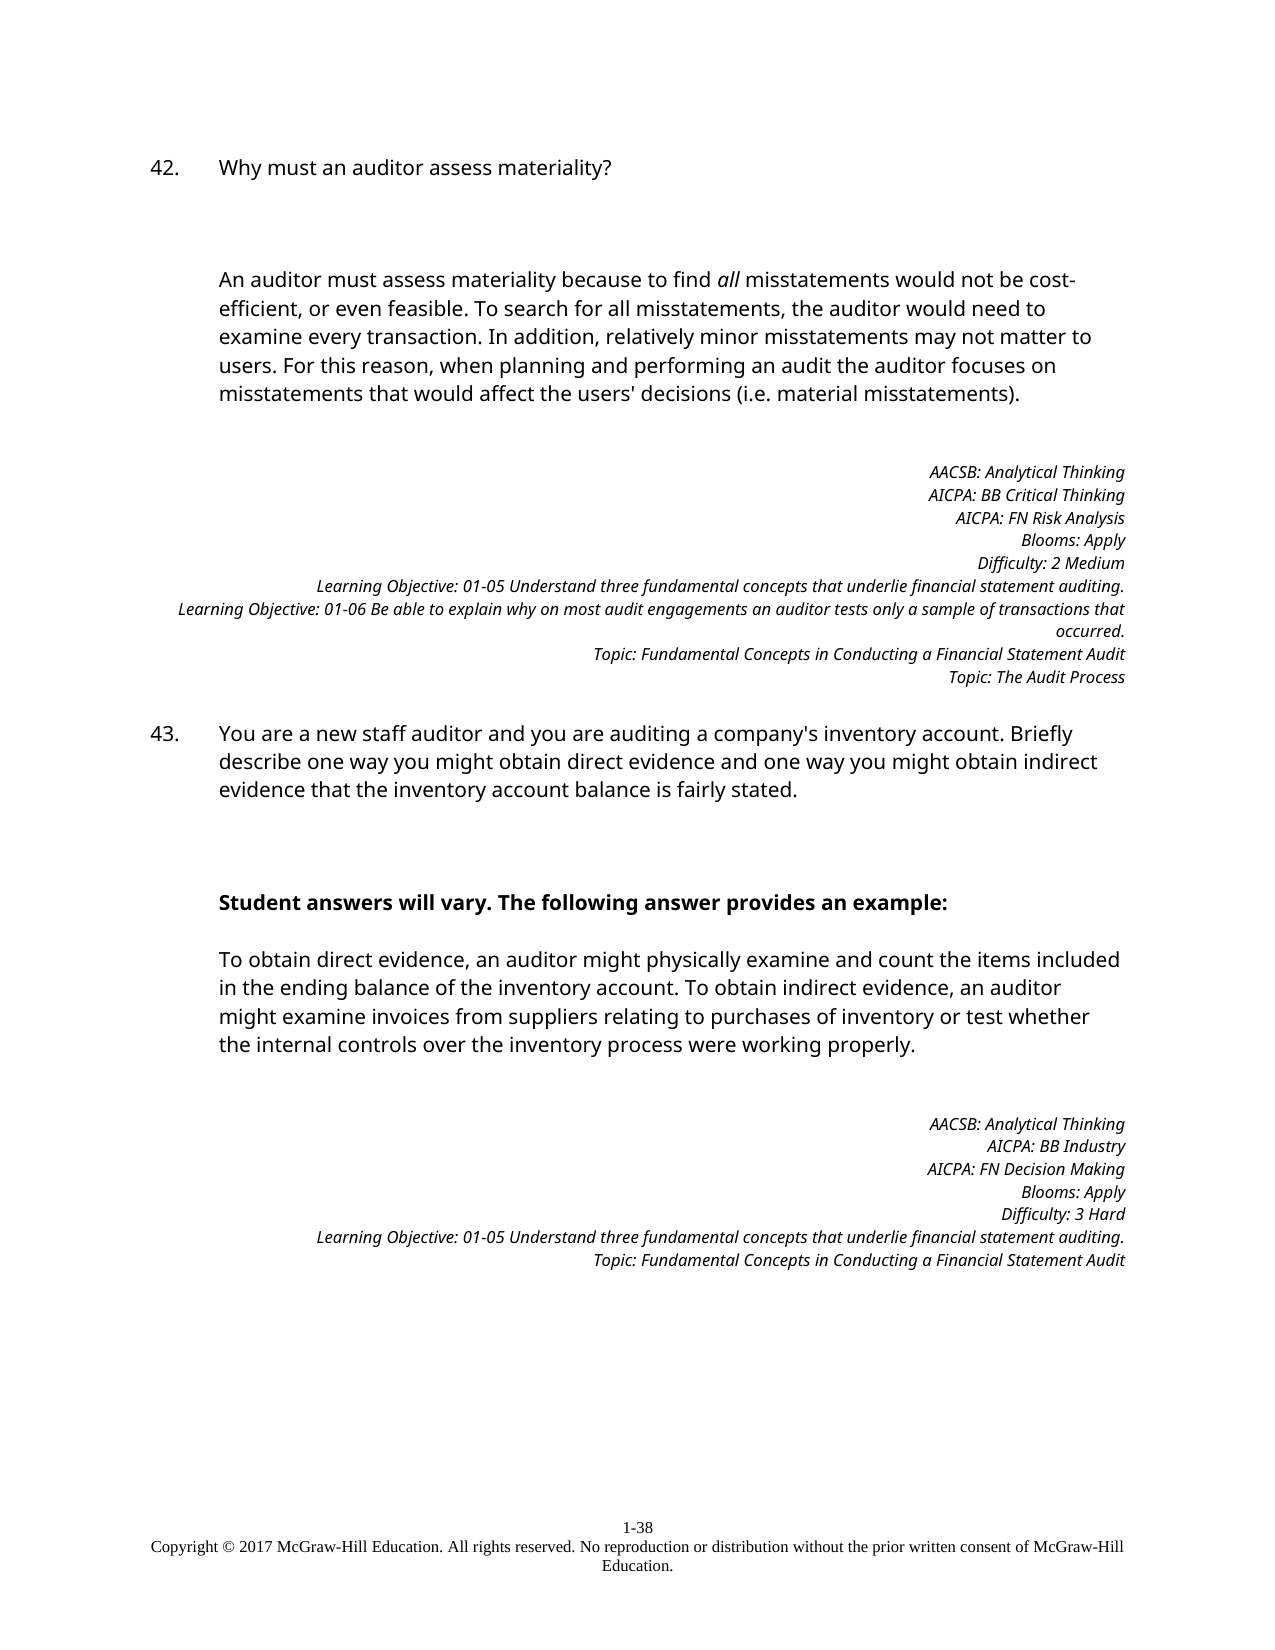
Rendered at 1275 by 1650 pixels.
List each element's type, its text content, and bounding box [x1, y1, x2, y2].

table_header 42. [150, 153, 218, 435]
table_header AACSB: Analytical Thinking AICPA: BB Critical Thinking AICPA: FN Risk Analysis Blooms: Apply Difficulty: 2 Medium Learning Objective: 01-05 Understand three fundamental concepts that underlie financial statement auditing. Learning Objective: 01-06 Be able to explain why on most audit engagements an auditor tests only a sample of transactions that occurred. Topic: Fundamental Concepts in Conducting a Financial Statement Audit Topic: The Audit Process [150, 461, 1125, 716]
table_header AACSB: Analytical Thinking AICPA: BB Industry AICPA: FN Decision Making Blooms: Apply Difficulty: 3 Hard Learning Objective: 01-05 Understand three fundamental concepts that underlie financial statement auditing. Topic: Fundamental Concepts in Conducting a Financial Statement Audit [150, 1112, 1125, 1299]
table_header Why must an auditor assess materiality? An auditor must assess materiality because to find all misstatements would not be cost-efficient, or even feasible. To search for all misstatements, the auditor would need to examine every transaction. In addition, relatively minor misstatements may not matter to users. For this reason, when planning and performing an audit the auditor focuses on misstatements that would affect the users' decisions (i.e. material misstatements). [219, 153, 1125, 435]
table_header You are a new staff auditor and you are auditing a company's inventory account. Briefly describe one way you might obtain direct evidence and one way you might obtain indirect evidence that the inventory account balance is fairly stated. Student answers will vary. The following answer provides an example: To obtain direct evidence, an auditor might physically examine and count the items included in the ending balance of the inventory account. To obtain indirect evidence, an auditor might examine invoices from suppliers relating to purchases of inventory or test whether the internal controls over the inventory process were working properly. [219, 719, 1125, 1087]
table_header 43. [150, 719, 218, 1087]
